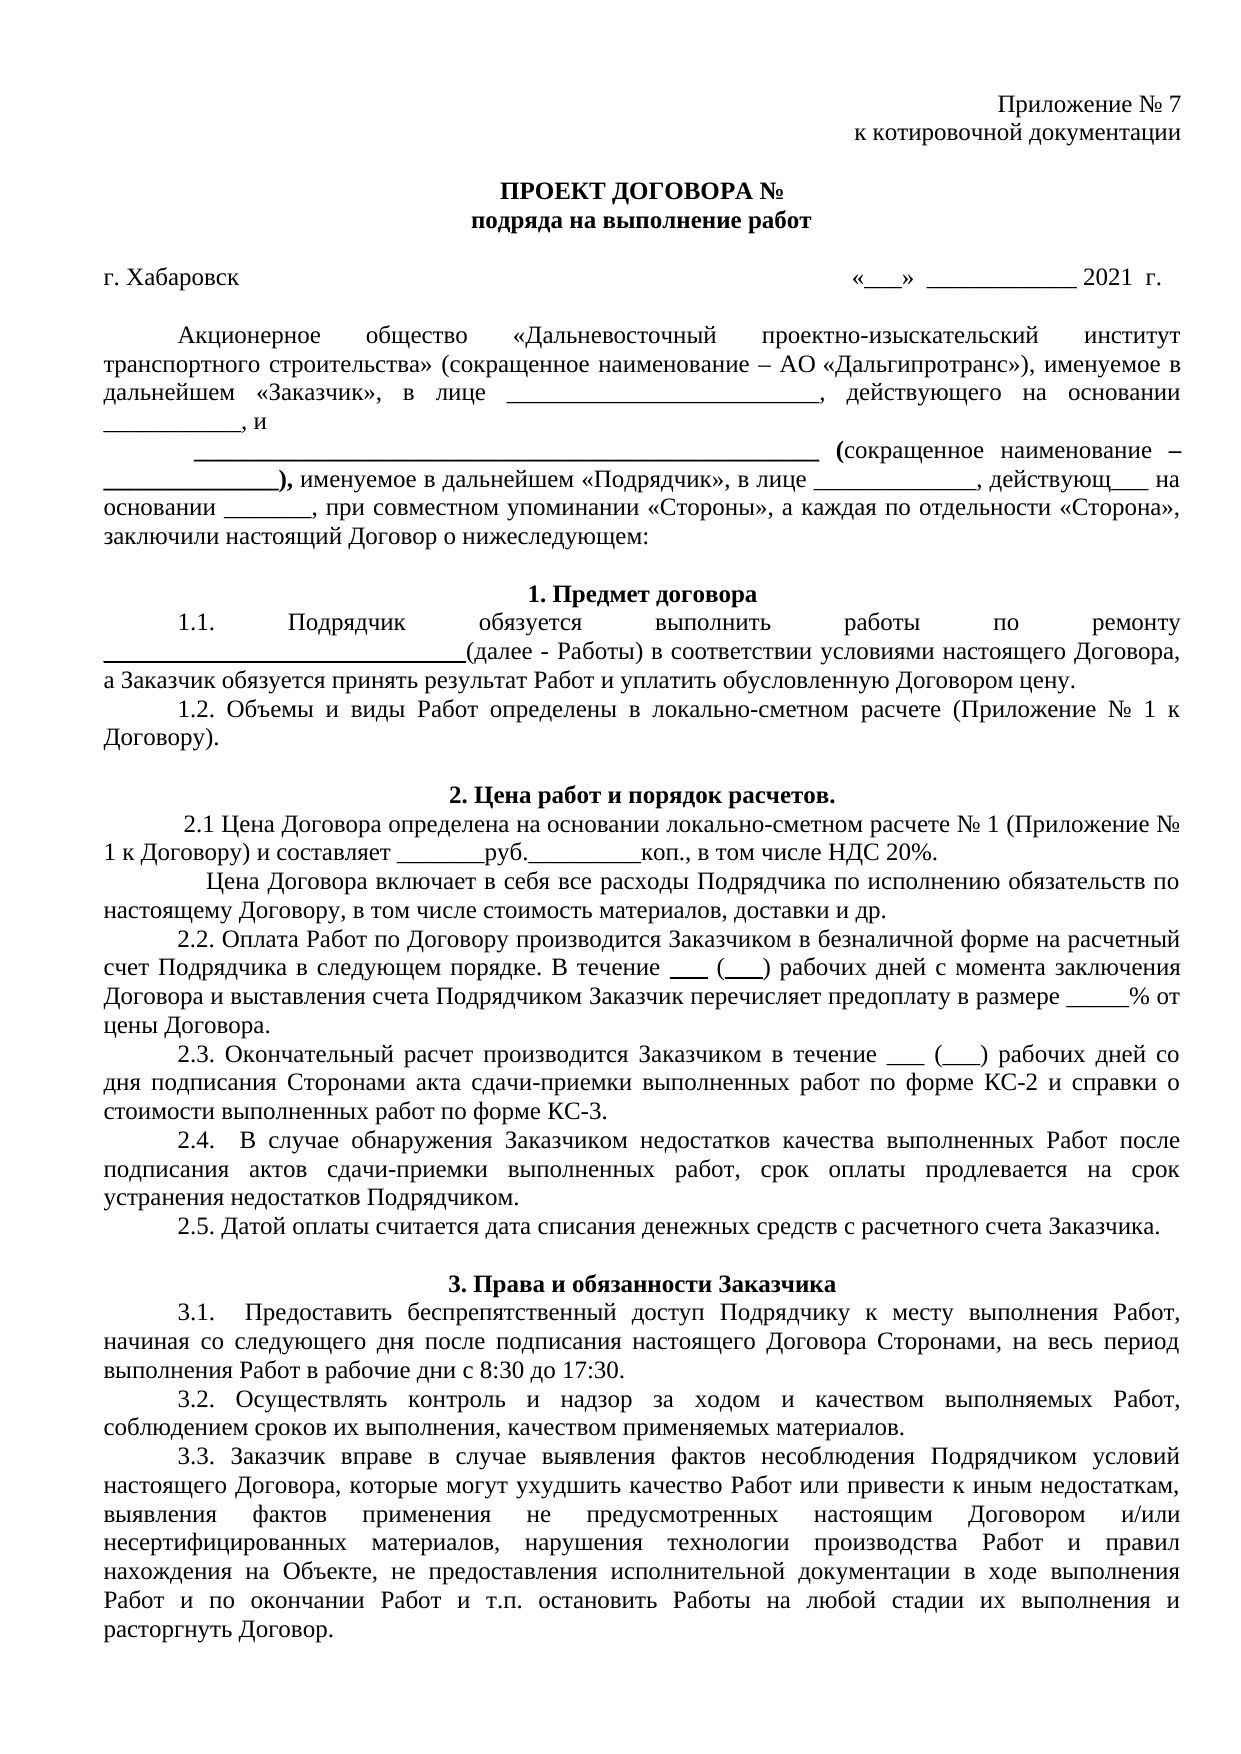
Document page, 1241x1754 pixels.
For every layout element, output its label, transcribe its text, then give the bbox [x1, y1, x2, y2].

text Цена Договора включает в себя все расходы Подрядчика по исполнению обязательств по настоящему Договору, в том числе стоимость материалов, доставки и др. [103, 866, 1181, 924]
text 3. Права и обязанности Заказчика [103, 1269, 1181, 1297]
text 2.5. Датой оплаты считается дата списания денежных средств с расчетного счета Заказчика. [103, 1211, 1181, 1240]
text 1.1. Подрядчик обязуется выполнить работы по ремонту _____________________________(далее - Работы) в соответствии условиями настоящего Договора, а Заказчик обязуется принять результат Работ и уплатить обусловленную Договором цену. [103, 607, 1181, 694]
text 2.2. Оплата Работ по Договору производится Заказчиком в безналичной форме на расчетный счет Подрядчика в следующем порядке. В течение ___ (___) рабочих дней с момента заключения Договора и выставления счета Подрядчиком Заказчик перечисляет предоплату в размере _____% от цены Договора. [103, 924, 1181, 1039]
text 3.1. Предоставить беспрепятственный доступ Подрядчику к месту выполнения Работ, начиная со следующего дня после подписания настоящего Договора Сторонами, на весь период выполнения Работ в рабочие дни с 8:30 до 17:30. [103, 1297, 1181, 1384]
text Приложение № 7 [103, 89, 1181, 117]
text г. Хабаровск «___» ____________ 2021 г. [103, 262, 1181, 291]
text 3.2. Осуществлять контроль и надзор за ходом и качеством выполняемых Работ, соблюдением сроков их выполнения, качеством применяемых материалов. [103, 1384, 1181, 1441]
text Акционерное общество «Дальневосточный проектно-изыскательский институт транспортного строительства» (сокращенное наименование – АО «Дальгипротранс»), именуемое в дальнейшем «Заказчик», в лице _________________________, действующего на основании ___________, и [103, 320, 1181, 435]
text к котировочной документации [103, 117, 1181, 146]
text подряда на выполнение работ [103, 205, 1179, 234]
text 1.2. Объемы и виды Работ определены в локально-сметном расчете (Приложение № 1 к Договору). [103, 694, 1181, 751]
text ПРОЕКТ ДОГОВОРА № [103, 176, 1181, 205]
text 2. Цена работ и порядок расчетов. [103, 780, 1181, 809]
text 2.3. Окончательный расчет производится Заказчиком в течение ___ (___) рабочих дней со дня подписания Сторонами акта сдачи-приемки выполненных работ по форме КС-2 и справки о стоимости выполненных работ по форме КС-3. [103, 1039, 1181, 1125]
text __________________________________________________ (сокращенное наименование – ______________), именуемое в дальнейшем «Подрядчик», в лице _____________, действующ___ на основании _______, при совместном упоминании «Стороны», а каждая по отдельности «Сторона», заключили настоящий Договор о нижеследующем: [103, 435, 1181, 550]
text 2.4. В случае обнаружения Заказчиком недостатков качества выполненных Работ после подписания актов сдачи-приемки выполненных работ, срок оплаты продлевается на срок устранения недостатков Подрядчиком. [103, 1125, 1181, 1211]
text 1. Предмет договора [103, 579, 1181, 607]
text 3.3. Заказчик вправе в случае выявления фактов несоблюдения Подрядчиком условий настоящего Договора, которые могут ухудшить качество Работ или привести к иным недостаткам, выявления фактов применения не предусмотренных настоящим Договором и/или несертифицированных материалов, нарушения технологии производства Работ и правил нахождения на Объекте, не предоставления исполнительной документации в ходе выполнения Работ и по окончании Работ и т.п. остановить Работы на любой стадии их выполнения и расторгнуть Договор. [103, 1441, 1181, 1642]
text 2.1 Цена Договора определена на основании локально-сметном расчете № 1 (Приложение № 1 к Договору) и составляет _______руб._________коп., в том числе НДС 20%. [103, 809, 1181, 866]
